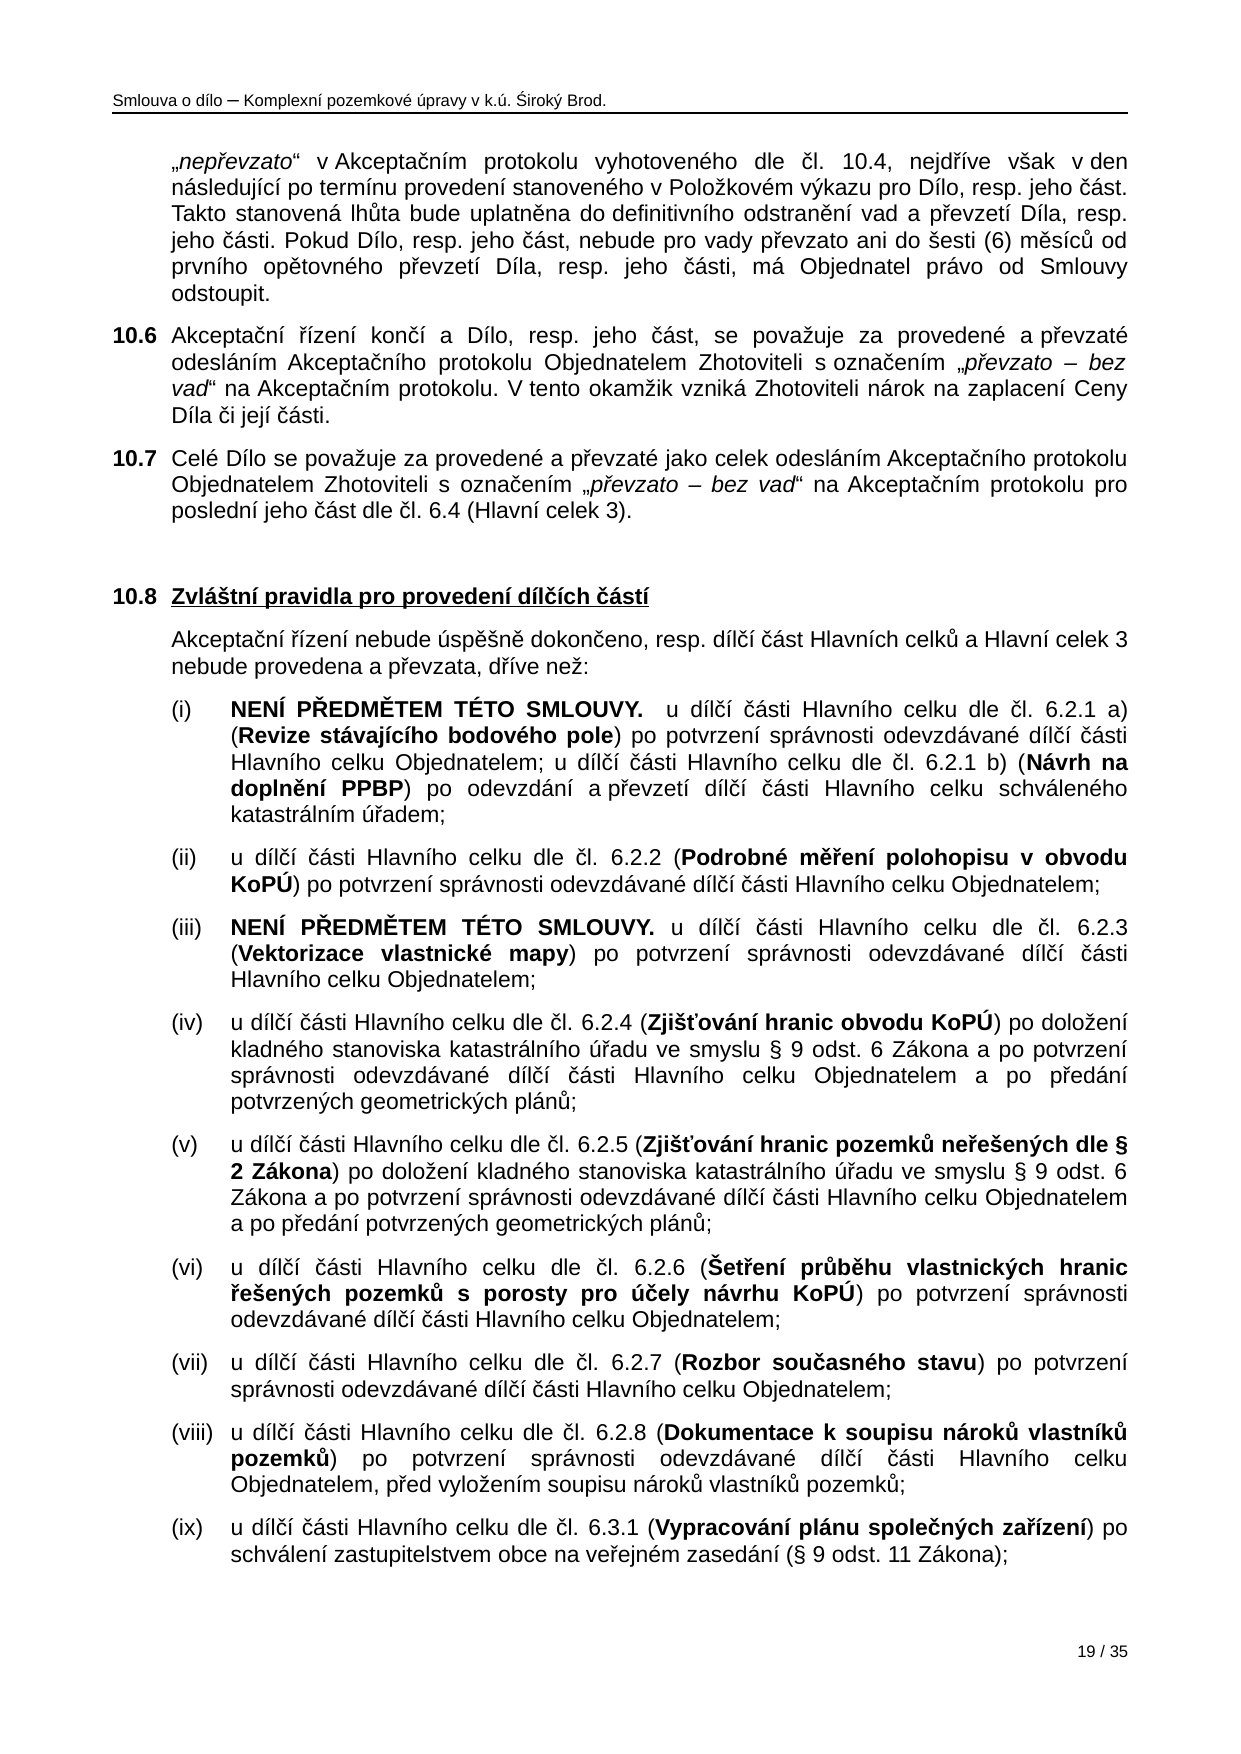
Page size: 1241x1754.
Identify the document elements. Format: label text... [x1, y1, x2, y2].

list u dílčí části Hlavního celku dle čl. 6.2.8 (Dokumentace k soupisu nároků vlastníků pozemků) po potvrzení správnosti odevzdávané dílčí části Hlavního celku Objednatelem, před vyložením soupisu nároků vlastníků pozemků; [171, 1418, 1128, 1498]
text Zvláštní pravidla pro provedení dílčích částí [112, 583, 1128, 610]
list NENÍ PŘEDMĚTEM TÉTO SMLOUVY. u dílčí části Hlavního celku dle čl. 6.2.3 (Vektorizace vlastnické mapy) po potvrzení správnosti odevzdávané dílčí části Hlavního celku Objednatelem; [171, 913, 1128, 993]
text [112, 148, 1128, 306]
text Celé Dílo se považuje za provedené a převzaté jako celek odesláním Akceptačního protokolu Objednatelem Zhotoviteli s označením „převzato – bez vad“ na Akceptačním protokolu pro poslední jeho část dle čl. 6.4 (Hlavní celek 3). [112, 444, 1128, 524]
list u dílčí části Hlavního celku dle čl. 6.2.4 (Zjišťování hranic obvodu KoPÚ) po doložení kladného stanoviska katastrálního úřadu ve smyslu § 9 odst. 6 Zákona a po potvrzení správnosti odevzdávané dílčí části Hlavního celku Objednatelem a po předání potvrzených geometrických plánů; [171, 1009, 1128, 1115]
text Akceptační řízení končí a Dílo, resp. jeho část, se považuje za provedené a převzaté odesláním Akceptačního protokolu Objednatelem Zhotoviteli s označením „převzato – bez vad“ na Akceptačním protokolu. V tento okamžik vzniká Zhotoviteli nárok na zaplacení Ceny Díla či její části. [112, 322, 1128, 428]
list Akceptační řízení nebude úspěšně dokončeno, resp. dílčí část Hlavních celků a Hlavní celek 3 nebude provedena a převzata, dříve než: [171, 626, 1128, 679]
list u dílčí části Hlavního celku dle čl. 6.2.7 (Rozbor současného stavu) po potvrzení správnosti odevzdávané dílčí části Hlavního celku Objednatelem; [171, 1349, 1128, 1402]
list NENÍ PŘEDMĚTEM TÉTO SMLOUVY. u dílčí části Hlavního celku dle čl. 6.2.1 a) (Revize stávajícího bodového pole) po potvrzení správnosti odevzdávané dílčí části Hlavního celku Objednatelem; u dílčí části Hlavního celku dle čl. 6.2.1 b) (Návrh na doplnění PPBP) po odevzdání a převzetí dílčí části Hlavního celku schváleného katastrálním úřadem; [171, 696, 1128, 827]
list u dílčí části Hlavního celku dle čl. 6.2.5 (Zjišťování hranic pozemků neřešených dle § 2 Zákona) po doložení kladného stanoviska katastrálního úřadu ve smyslu § 9 odst. 6 Zákona a po potvrzení správnosti odevzdávané dílčí části Hlavního celku Objednatelem a po předání potvrzených geometrických plánů; [171, 1131, 1128, 1237]
list u dílčí části Hlavního celku dle čl. 6.3.1 (Vypracování plánu společných zařízení) po schválení zastupitelstvem obce na veřejném zasedání (§ 9 odst. 11 Zákona); [171, 1514, 1128, 1567]
list u dílčí části Hlavního celku dle čl. 6.2.6 (Šetření průběhu vlastnických hranic řešených pozemků s porosty pro účely návrhu KoPÚ) po potvrzení správnosti odevzdávané dílčí části Hlavního celku Objednatelem; [171, 1253, 1128, 1332]
list u dílčí části Hlavního celku dle čl. 6.2.2 (Podrobné měření polohopisu v obvodu KoPÚ) po potvrzení správnosti odevzdávané dílčí části Hlavního celku Objednatelem; [171, 844, 1128, 897]
